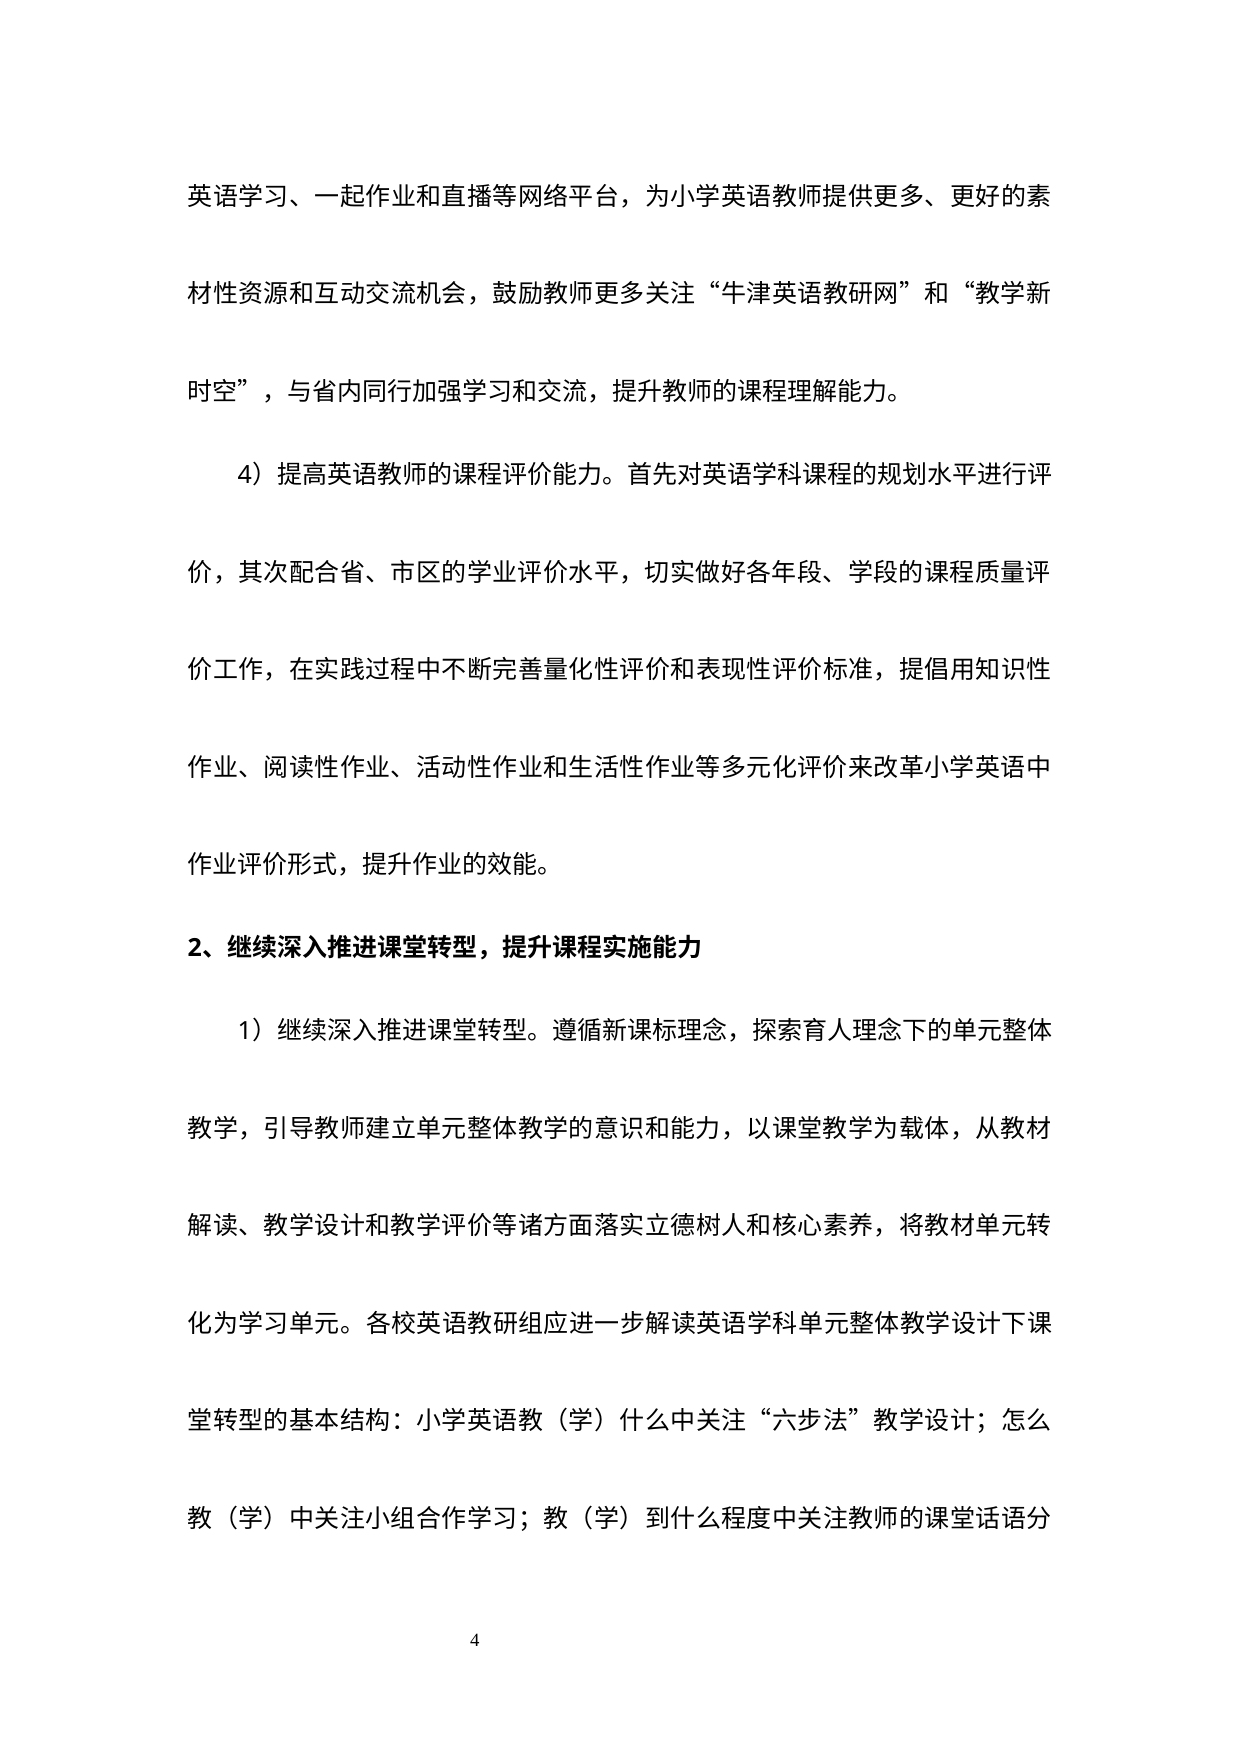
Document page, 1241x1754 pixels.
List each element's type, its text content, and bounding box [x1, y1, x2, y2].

text 2、继续深入推进课堂转型，提升课程实施能力 [187, 913, 1053, 978]
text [187, 996, 1053, 1549]
text 4）提高英语教师的课程评价能力。首先对英语学科课程的规划水平进行评价，其次配合省、市区的学业评价水平，切实做好各年段、学段的课程质量评价工作，在实践过程中不断完善量化性评价和表现性评价标准，提倡用知识性作业、阅读性作业、活动性作业和生活性作业等多元化评价来改革小学英语中作业评价形式，提升作业的效能。 [187, 440, 1053, 895]
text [187, 162, 1053, 422]
